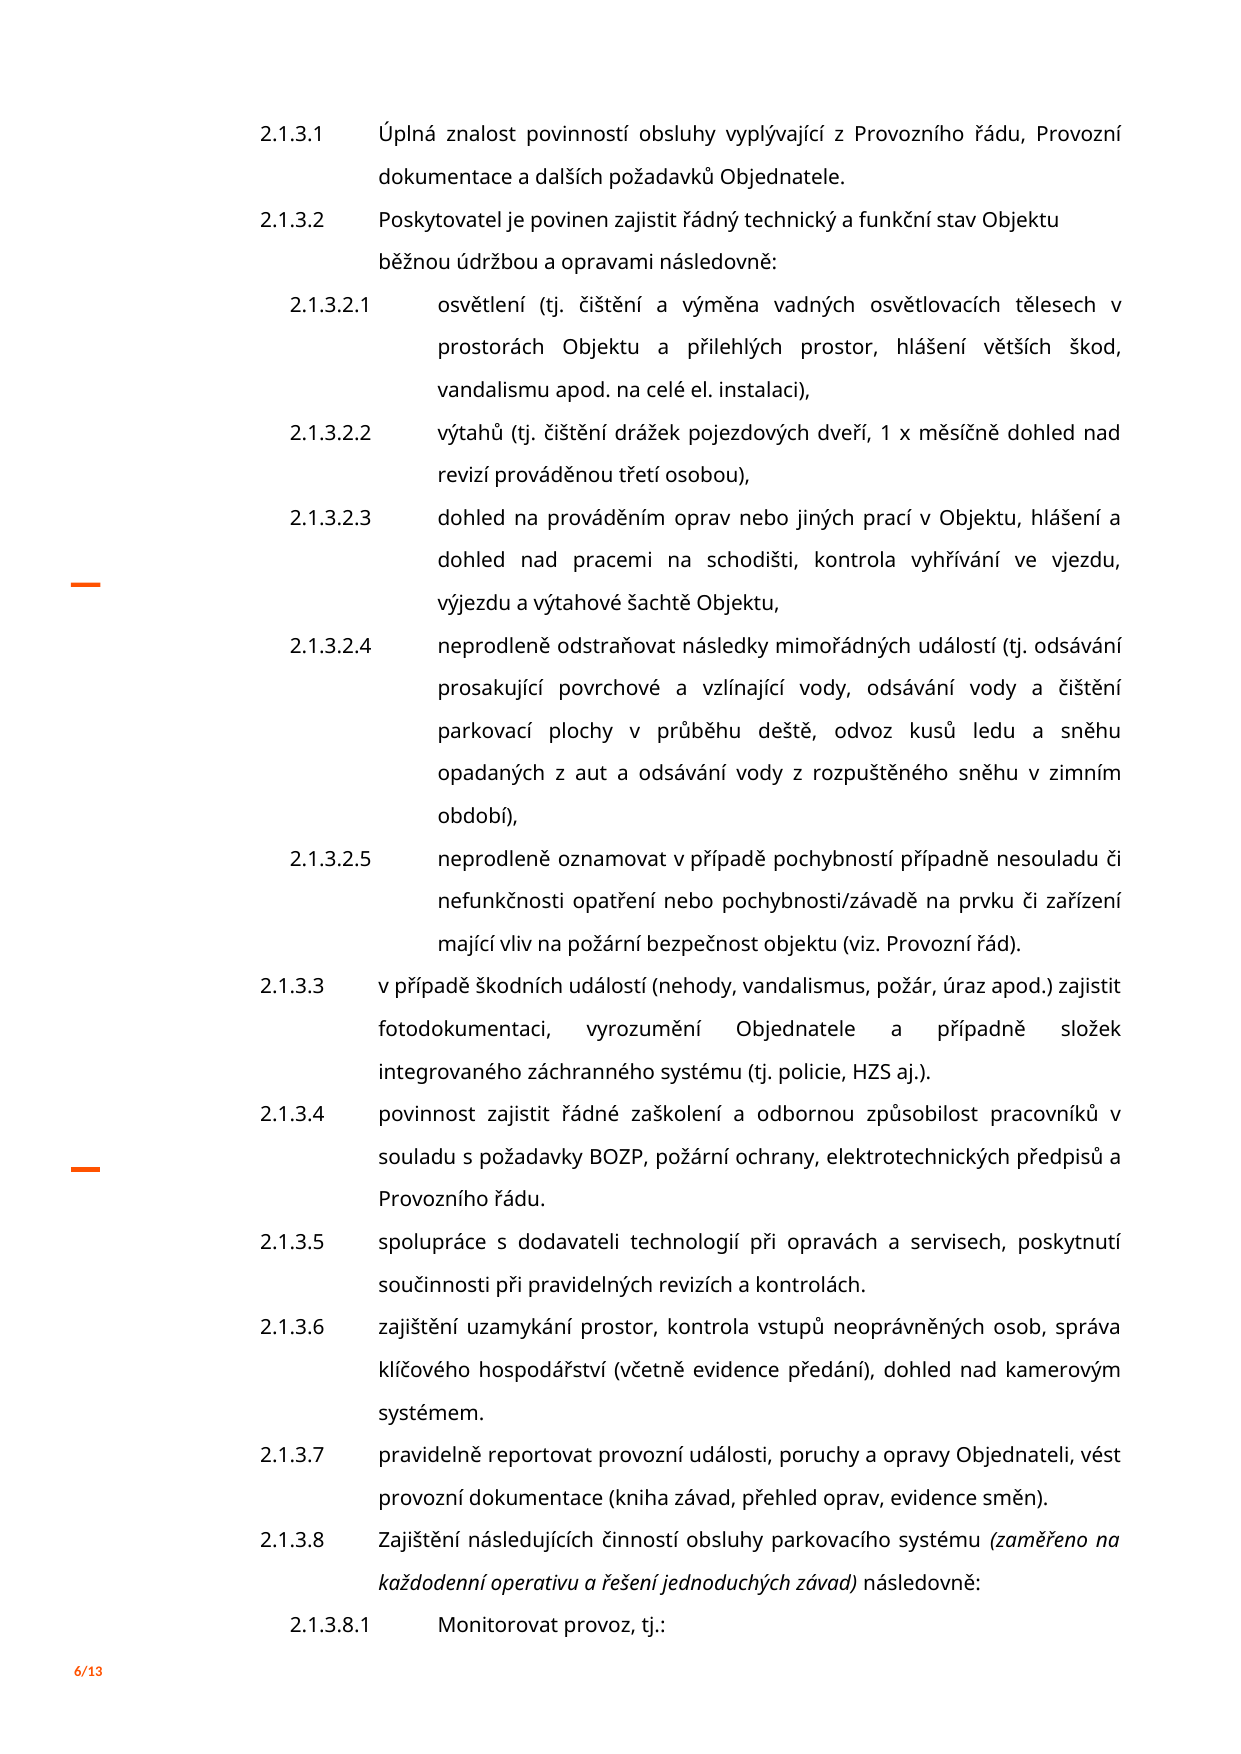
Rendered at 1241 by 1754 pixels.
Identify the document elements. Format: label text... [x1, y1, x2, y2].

list pravidelně reportovat provozní události, poruchy a opravy Objednateli, vést provozní dokumentace (kniha závad, přehled oprav, evidence směn). [260, 1440, 1122, 1511]
list neprodleně oznamovat v případě pochybností případně nesouladu či nefunkčnosti opatření nebo pochybnosti/závadě na prvku či zařízení mající vliv na požární bezpečnost objektu (viz. Provozní řád). [289, 844, 1122, 957]
list spolupráce s dodavateli technologií při opravách a servisech, poskytnutí součinnosti při pravidelných revizích a kontrolách. [260, 1227, 1122, 1298]
list v případě škodních událostí (nehody, vandalismus, požár, úraz apod.) zajistit fotodokumentaci, vyrozumění Objednatele a případně složek integrovaného záchranného systému (tj. policie, HZS aj.). [260, 972, 1122, 1085]
list Poskytovatel je povinen zajistit řádný technický a funkční stav Objektu běžnou údržbou a opravami následovně: [260, 205, 1122, 276]
list Úplná znalost povinností obsluhy vyplývající z Provozního řádu, Provozní dokumentace a dalších požadavků Objednatele. [260, 119, 1122, 191]
list výtahů (tj. čištění drážek pojezdových dveří, 1 x měsíčně dohled nad revizí prováděnou třetí osobou), [289, 418, 1122, 489]
list osvětlení (tj. čištění a výměna vadných osvětlovacích tělesech v prostorách Objektu a přilehlých prostor, hlášení větších škod, vandalismu apod. na celé el. instalaci), [289, 290, 1122, 403]
list Zajištění následujících činností obsluhy parkovacího systému (zaměřeno na každodenní operativu a řešení jednoduchých závad) následovně: [260, 1525, 1122, 1596]
list povinnost zajistit řádné zaškolení a odbornou způsobilost pracovníků v souladu s požadavky BOZP, požární ochrany, elektrotechnických předpisů a Provozního řádu. [260, 1099, 1122, 1213]
list zajištění uzamykání prostor, kontrola vstupů neoprávněných osob, správa klíčového hospodářství (včetně evidence předání), dohled nad kamerovým systémem. [260, 1312, 1122, 1426]
list Monitorovat provoz, tj.: [289, 1611, 1122, 1639]
list neprodleně odstraňovat následky mimořádných událostí (tj. odsávání prosakující povrchové a vzlínající vody, odsávání vody a čištění parkovací plochy v průběhu deště, odvoz kusů ledu a sněhu opadaných z aut a odsávání vody z rozpuštěného sněhu v zimním období), [289, 631, 1122, 829]
list dohled na prováděním oprav nebo jiných prací v Objektu, hlášení a dohled nad pracemi na schodišti, kontrola vyhřívání ve vjezdu, výjezdu a výtahové šachtě Objektu, [289, 503, 1122, 617]
